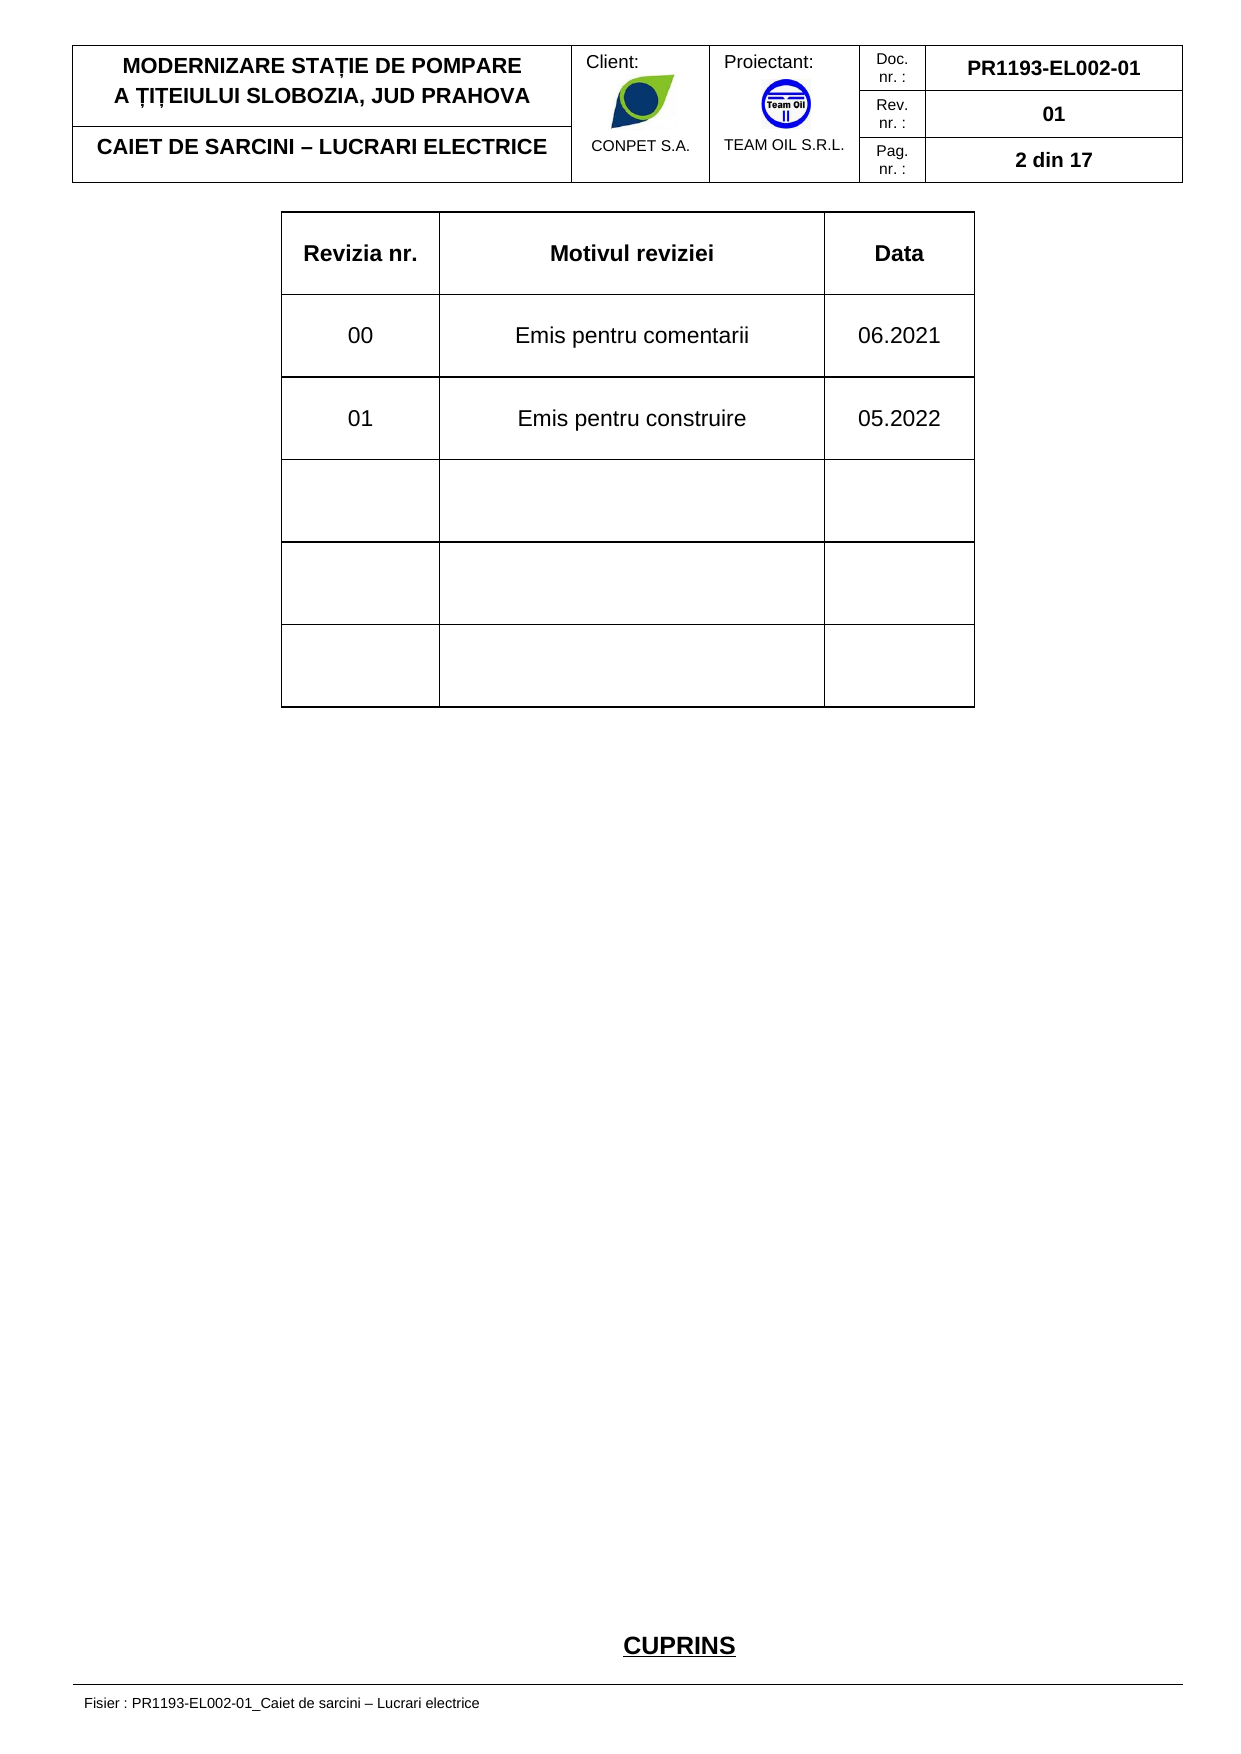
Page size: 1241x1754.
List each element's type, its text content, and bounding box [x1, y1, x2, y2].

table_header Revizia nr. [282, 213, 439, 294]
table_cell Emis pentru construire [440, 378, 824, 459]
table_cell [282, 543, 439, 624]
table_cell 05.2022 [825, 378, 974, 459]
text CUPRINS [164, 1631, 1134, 1660]
table_header Motivul reviziei [440, 213, 824, 294]
table_cell [440, 460, 824, 541]
table_cell [440, 543, 824, 624]
table_cell 00 [282, 295, 439, 376]
table_cell Emis pentru comentarii [440, 295, 824, 376]
table_cell [825, 460, 974, 541]
table_cell [282, 625, 439, 706]
table_cell 01 [282, 378, 439, 459]
table_cell [282, 460, 439, 541]
table_cell [440, 625, 824, 706]
table_header Data [825, 213, 974, 294]
picture [607, 72, 677, 130]
table_cell [825, 543, 974, 624]
picture [761, 79, 811, 129]
table_cell [825, 625, 974, 706]
table_cell 06.2021 [825, 295, 974, 376]
